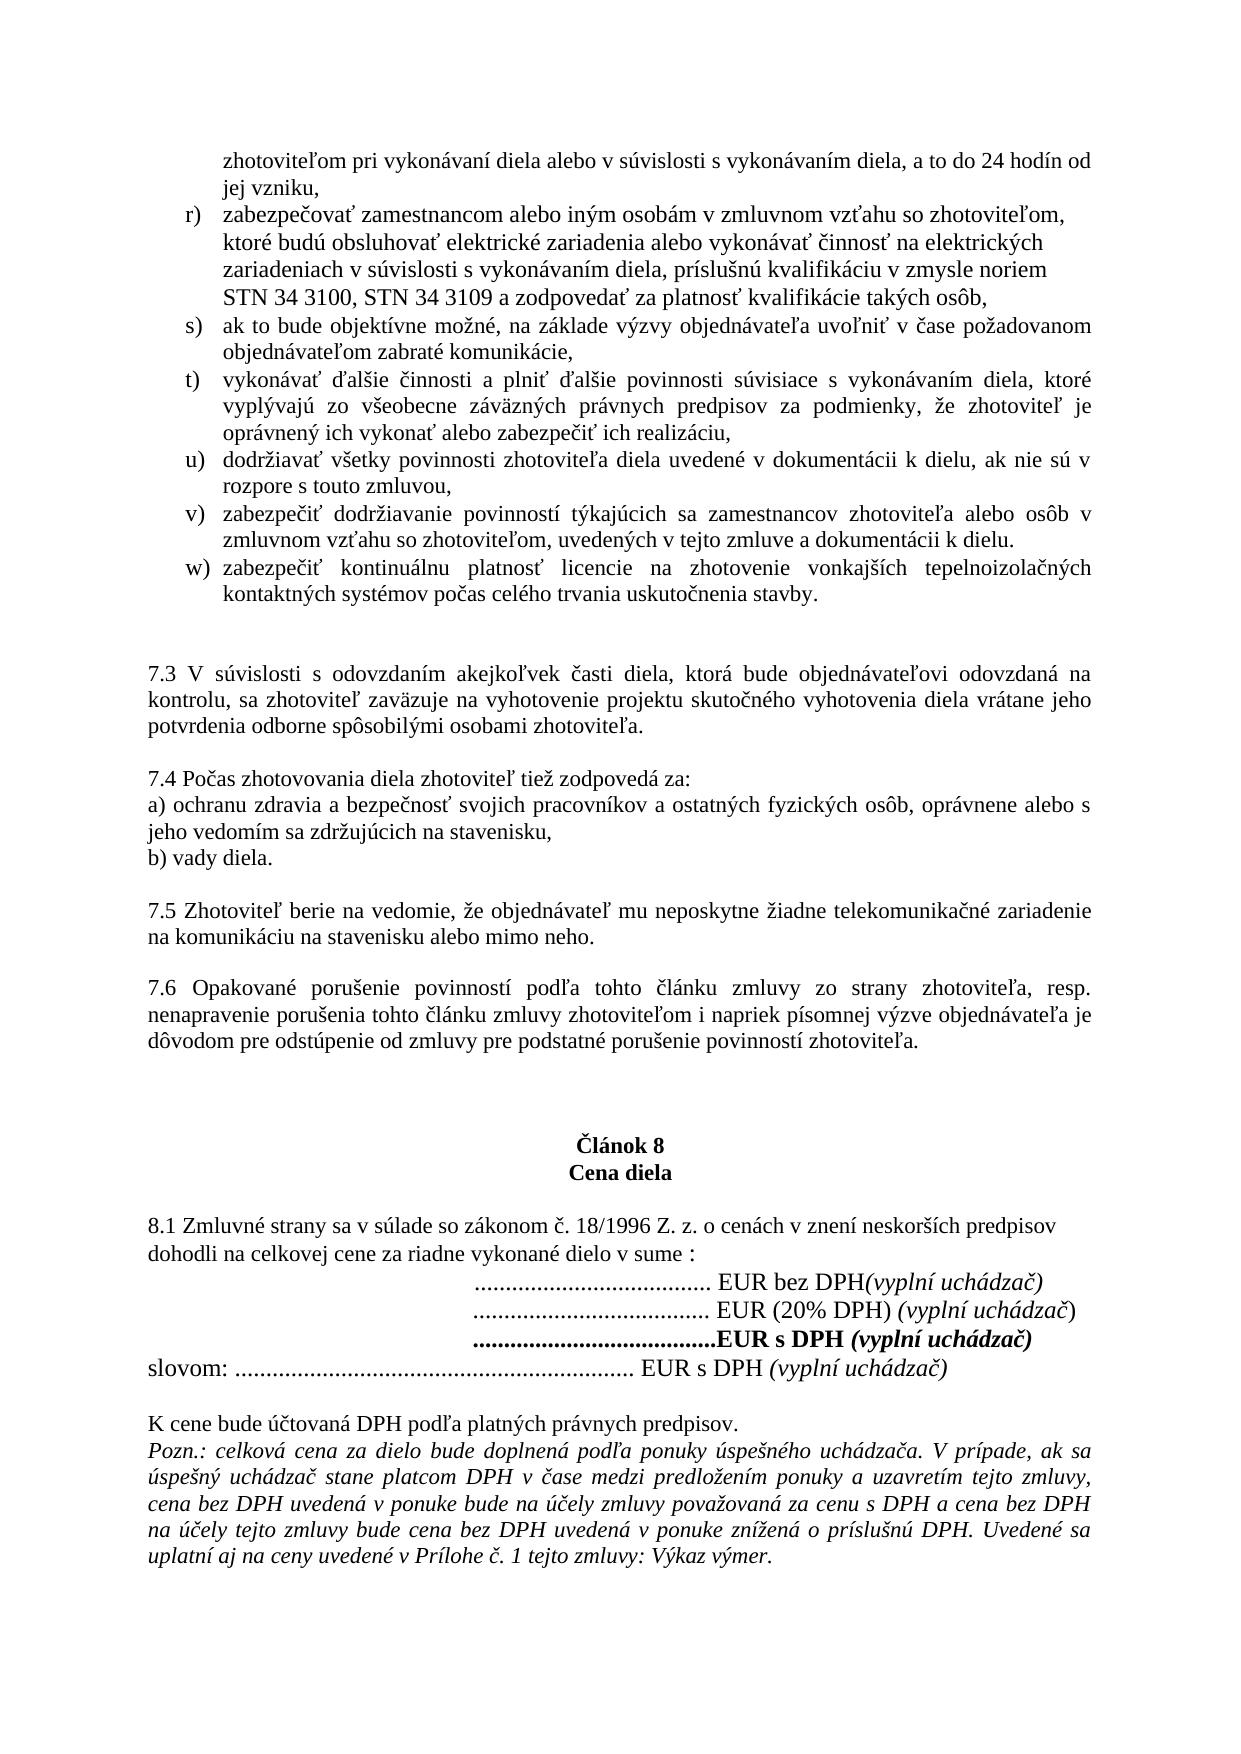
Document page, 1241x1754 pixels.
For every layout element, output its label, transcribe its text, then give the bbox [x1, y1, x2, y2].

text 7.3 V súvislosti s odovzdaním akejkoľvek časti diela, ktorá bude objednávateľovi odovzdaná na kontrolu, sa zhotoviteľ zaväzuje na vyhotovenie projektu skutočného vyhotovenia diela vrátane jeho potvrdenia odborne spôsobilými osobami zhotoviteľa. [148, 659, 1093, 739]
list dodržiavať všetky povinnosti zhotoviteľa diela uvedené v dokumentácii k dielu, ak nie sú v rozpore s touto zmluvou, [185, 445, 1093, 499]
text 8.1 Zmluvné strany sa v súlade so zákonom č. 18/1996 Z. z. o cenách v znení neskorších predpisov dohodli na celkovej cene za riadne vykonané dielo v sume : [148, 1212, 1093, 1267]
text .......................................EUR s DPH (vyplní uchádzač) [148, 1324, 1093, 1353]
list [185, 148, 1093, 200]
list vykonávať ďalšie činnosti a plniť ďalšie povinnosti súvisiace s vykonávaním diela, ktoré vyplývajú zo všeobecne záväzných právnych predpisov za podmienky, že zhotoviteľ je oprávnený ich vykonať alebo zabezpečiť ich realizáciu, [185, 365, 1093, 445]
text ...................................... EUR bez DPH(vyplní uchádzač) [148, 1267, 1093, 1296]
text b) vady diela. [148, 844, 1093, 870]
text ...................................... EUR (20% DPH) (vyplní uchádzač) [148, 1296, 1093, 1324]
text slovom: ................................................................ EUR s DPH (vyplní uchádzač) [148, 1353, 1093, 1382]
list Opakované porušenie povinností podľa tohto článku zmluvy zo strany zhotoviteľa, resp. nenapravenie porušenia tohto článku zmluvy zhotoviteľom i napriek písomnej výzve objednávateľa je dôvodom pre odstúpenie od zmluvy pre podstatné porušenie povinností zhotoviteľa. [148, 974, 1093, 1053]
text 7.4 Počas zhotovovania diela zhotoviteľ tiež zodpovedá za: [148, 765, 1093, 791]
text Cena diela [148, 1159, 1093, 1185]
text K cene bude účtovaná DPH podľa platných právnych predpisov. [148, 1411, 1093, 1437]
list zabezpečiť dodržiavanie povinností týkajúcich sa zamestnancov zhotoviteľa alebo osôb v zmluvnom vzťahu so zhotoviteľom, uvedených v tejto zmluve a dokumentácii k dielu. [185, 499, 1093, 553]
list zabezpečovať zamestnancom alebo iným osobám v zmluvnom vzťahu so zhotoviteľom, ktoré budú obsluhovať elektrické zariadenia alebo vykonávať činnosť na elektrických zariadeniach v súvislosti s vykonávaním diela, príslušnú kvalifikáciu v zmysle noriem STN 34 3100, STN 34 3109 a zodpovedať za platnosť kvalifikácie takých osôb, [185, 200, 1093, 311]
list ak to bude objektívne možné, na základe výzvy objednávateľa uvoľniť v čase požadovanom objednávateľom zabraté komunikácie, [185, 311, 1093, 365]
text 7.5 Zhotoviteľ berie na vedomie, že objednávateľ mu neposkytne žiadne telekomunikačné zariadenie na komunikáciu na stavenisku alebo mimo neho. [148, 897, 1093, 949]
list zabezpečiť kontinuálnu platnosť licencie na zhotovenie vonkajších tepelnoizolačných kontaktných systémov počas celého trvania uskutočnenia stavby. [185, 553, 1093, 607]
text Článok 8 [148, 1133, 1093, 1159]
text a) ochranu zdravia a bezpečnosť svojich pracovníkov a ostatných fyzických osôb, oprávnene alebo s jeho vedomím sa zdržujúcich na stavenisku, [148, 791, 1093, 844]
text Pozn.: celková cena za dielo bude doplnená podľa ponuky úspešného uchádzača. V prípade, ak sa úspešný uchádzač stane platcom DPH v čase medzi predložením ponuky a uzavretím tejto zmluvy, cena bez DPH uvedená v ponuke bude na účely zmluvy považovaná za cenu s DPH a cena bez DPH na účely tejto zmluvy bude cena bez DPH uvedená v ponuke znížená o príslušnú DPH. Uvedené sa uplatní aj na ceny uvedené v Prílohe č. 1 tejto zmluvy: Výkaz výmer. [148, 1437, 1093, 1569]
